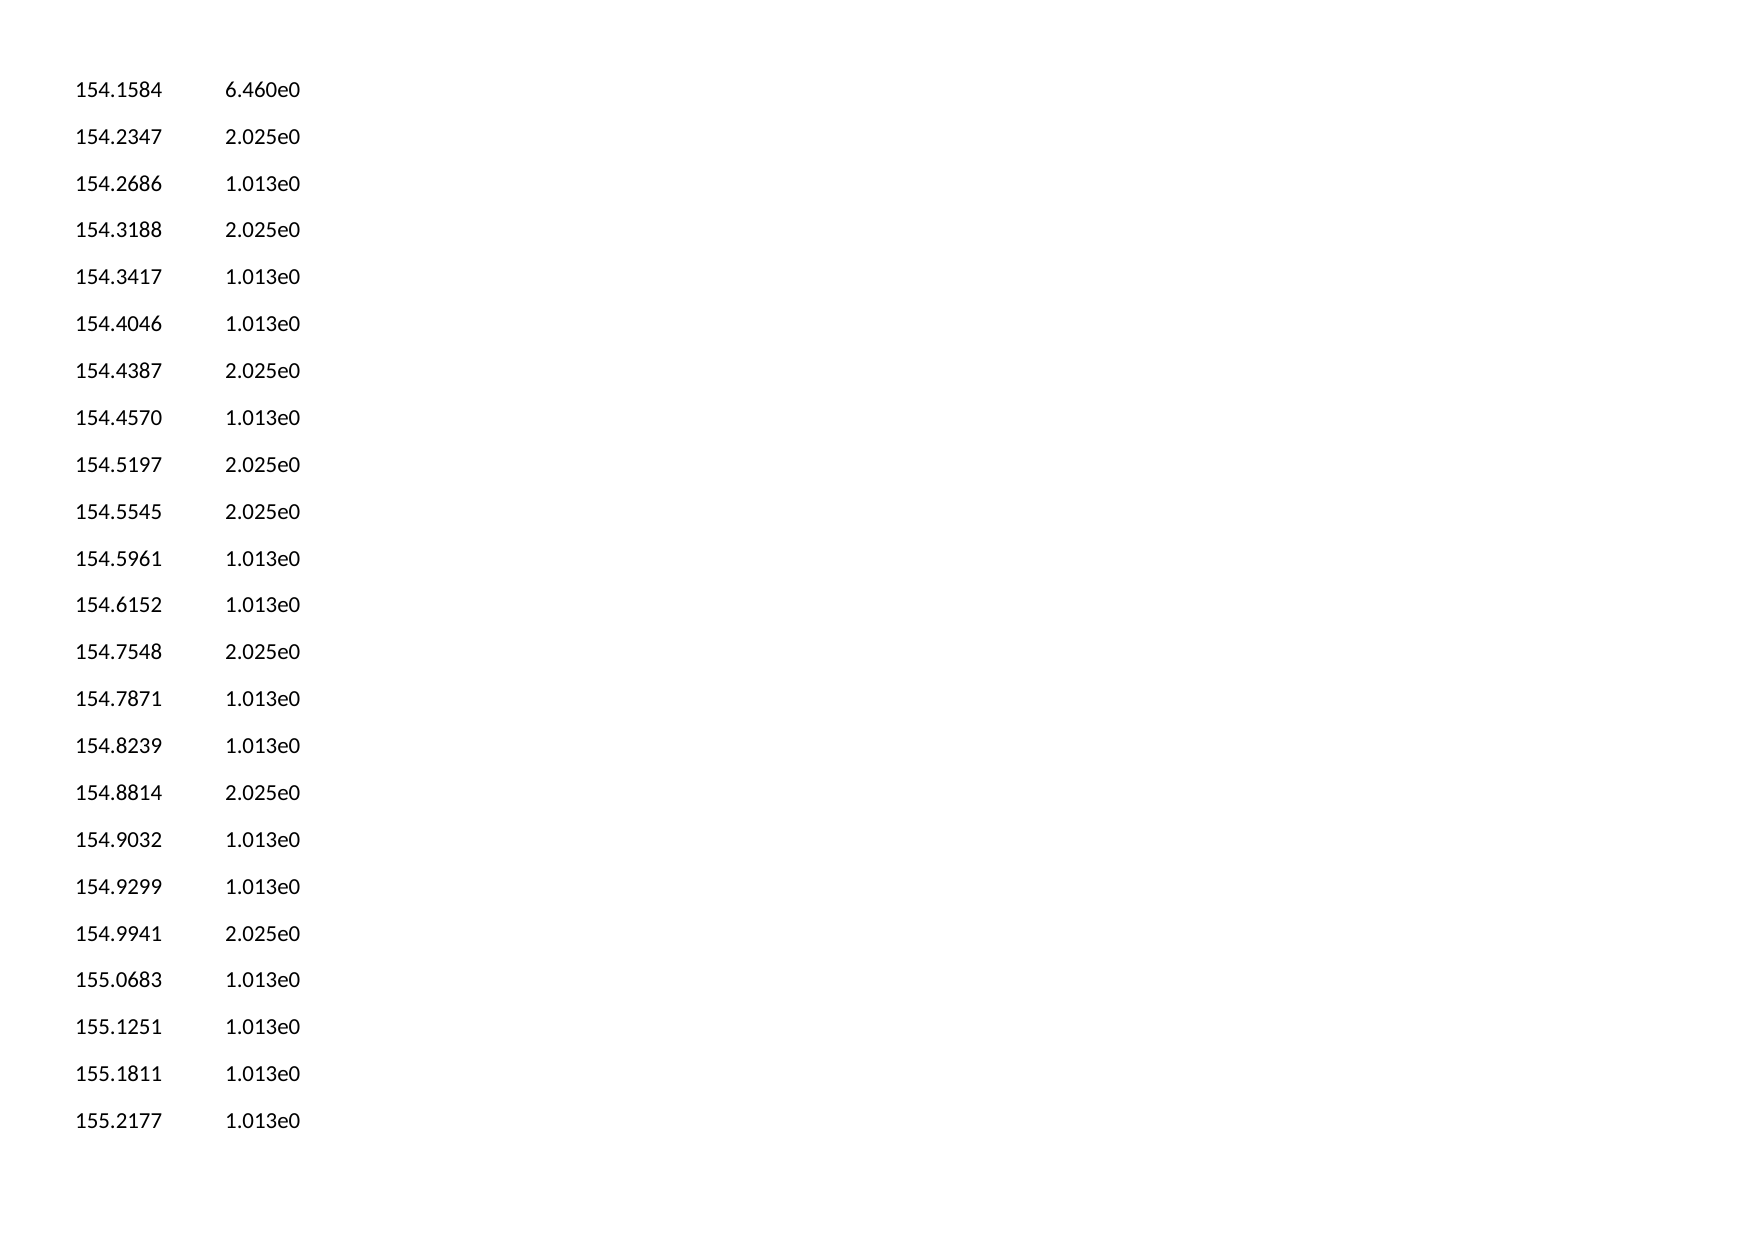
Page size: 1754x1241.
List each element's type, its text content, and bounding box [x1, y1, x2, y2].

text 154.4046 1.013e0 [75, 309, 1679, 337]
text 154.5961 1.013e0 [75, 544, 1679, 572]
text 154.2686 1.013e0 [75, 169, 1679, 197]
text 154.6152 1.013e0 [75, 591, 1679, 619]
text 155.1251 1.013e0 [75, 1012, 1679, 1041]
text 154.5545 2.025e0 [75, 497, 1679, 525]
text 154.3188 2.025e0 [75, 216, 1679, 244]
text 155.0683 1.013e0 [75, 966, 1679, 994]
text 154.4387 2.025e0 [75, 356, 1679, 384]
text 154.7871 1.013e0 [75, 684, 1679, 712]
text 154.3417 1.013e0 [75, 262, 1679, 291]
text 154.2347 2.025e0 [75, 122, 1679, 150]
text 154.9032 1.013e0 [75, 825, 1679, 853]
text 154.7548 2.025e0 [75, 637, 1679, 666]
text 154.9299 1.013e0 [75, 872, 1679, 900]
text 155.1811 1.013e0 [75, 1059, 1679, 1087]
text 154.1584 6.460e0 [75, 75, 1679, 103]
text 155.2177 1.013e0 [75, 1106, 1679, 1134]
text 154.4570 1.013e0 [75, 403, 1679, 431]
text 154.9941 2.025e0 [75, 919, 1679, 947]
text 154.8239 1.013e0 [75, 731, 1679, 759]
text 154.5197 2.025e0 [75, 450, 1679, 478]
text 154.8814 2.025e0 [75, 778, 1679, 806]
